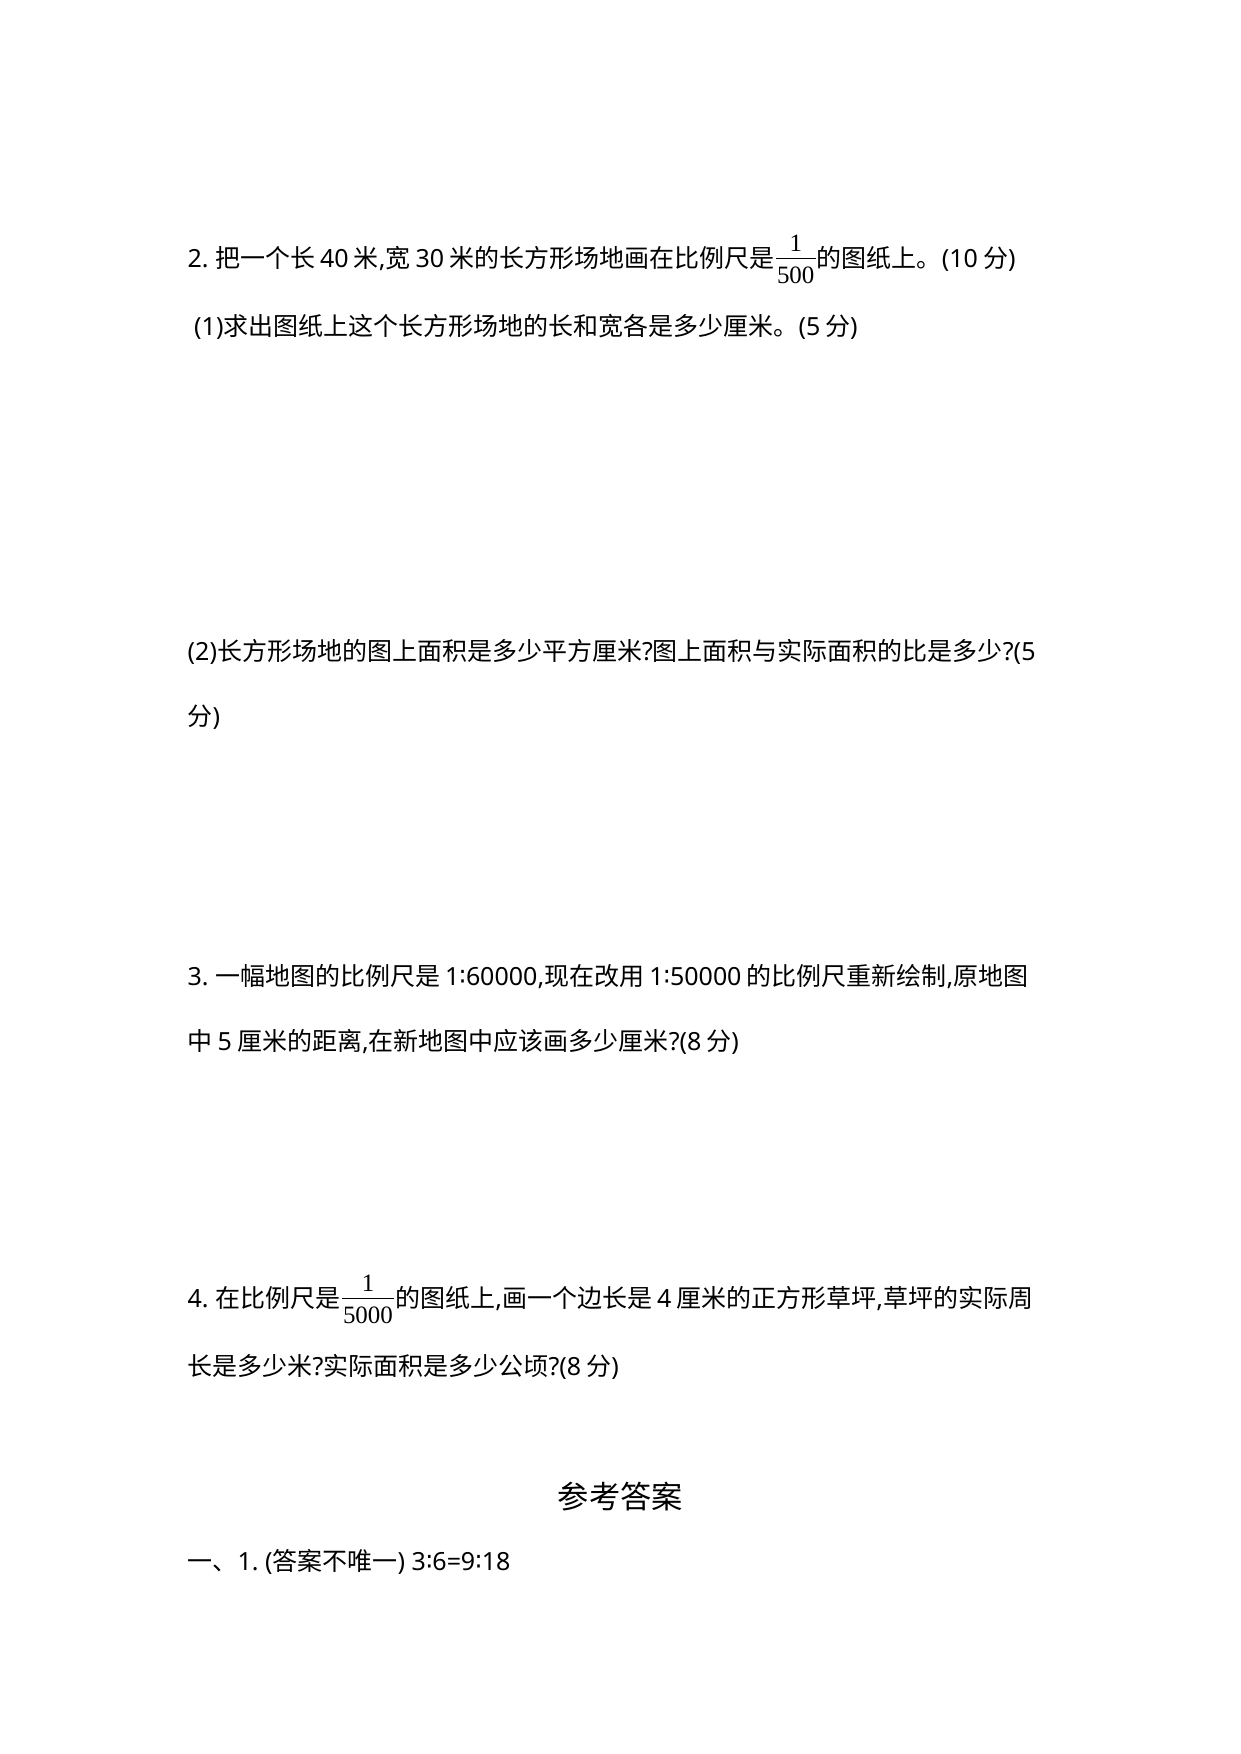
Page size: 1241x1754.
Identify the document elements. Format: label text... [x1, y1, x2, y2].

text 一、1. (答案不唯一) 3∶6=9∶18 [187, 1527, 1053, 1592]
text (2)长方形场地的图上面积是多少平方厘米?图上面积与实际面积的比是多少?(5分) [187, 617, 1053, 747]
text 4. 在比例尺是的图纸上,画一个边长是4厘米的正方形草坪,草坪的实际周长是多少米?实际面积是多少公顷?(8分) [187, 1267, 1053, 1397]
text (1)求出图纸上这个长方形场地的长和宽各是多少厘米。(5分) [187, 292, 1053, 357]
text 2. 把一个长40米,宽30米的长方形场地画在比例尺是的图纸上。(10分) [187, 227, 1053, 292]
text 3. 一幅地图的比例尺是1∶60000,现在改用1∶50000的比例尺重新绘制,原地图中5厘米的距离,在新地图中应该画多少厘米?(8分) [187, 942, 1053, 1072]
text 参考答案 [187, 1462, 1053, 1527]
